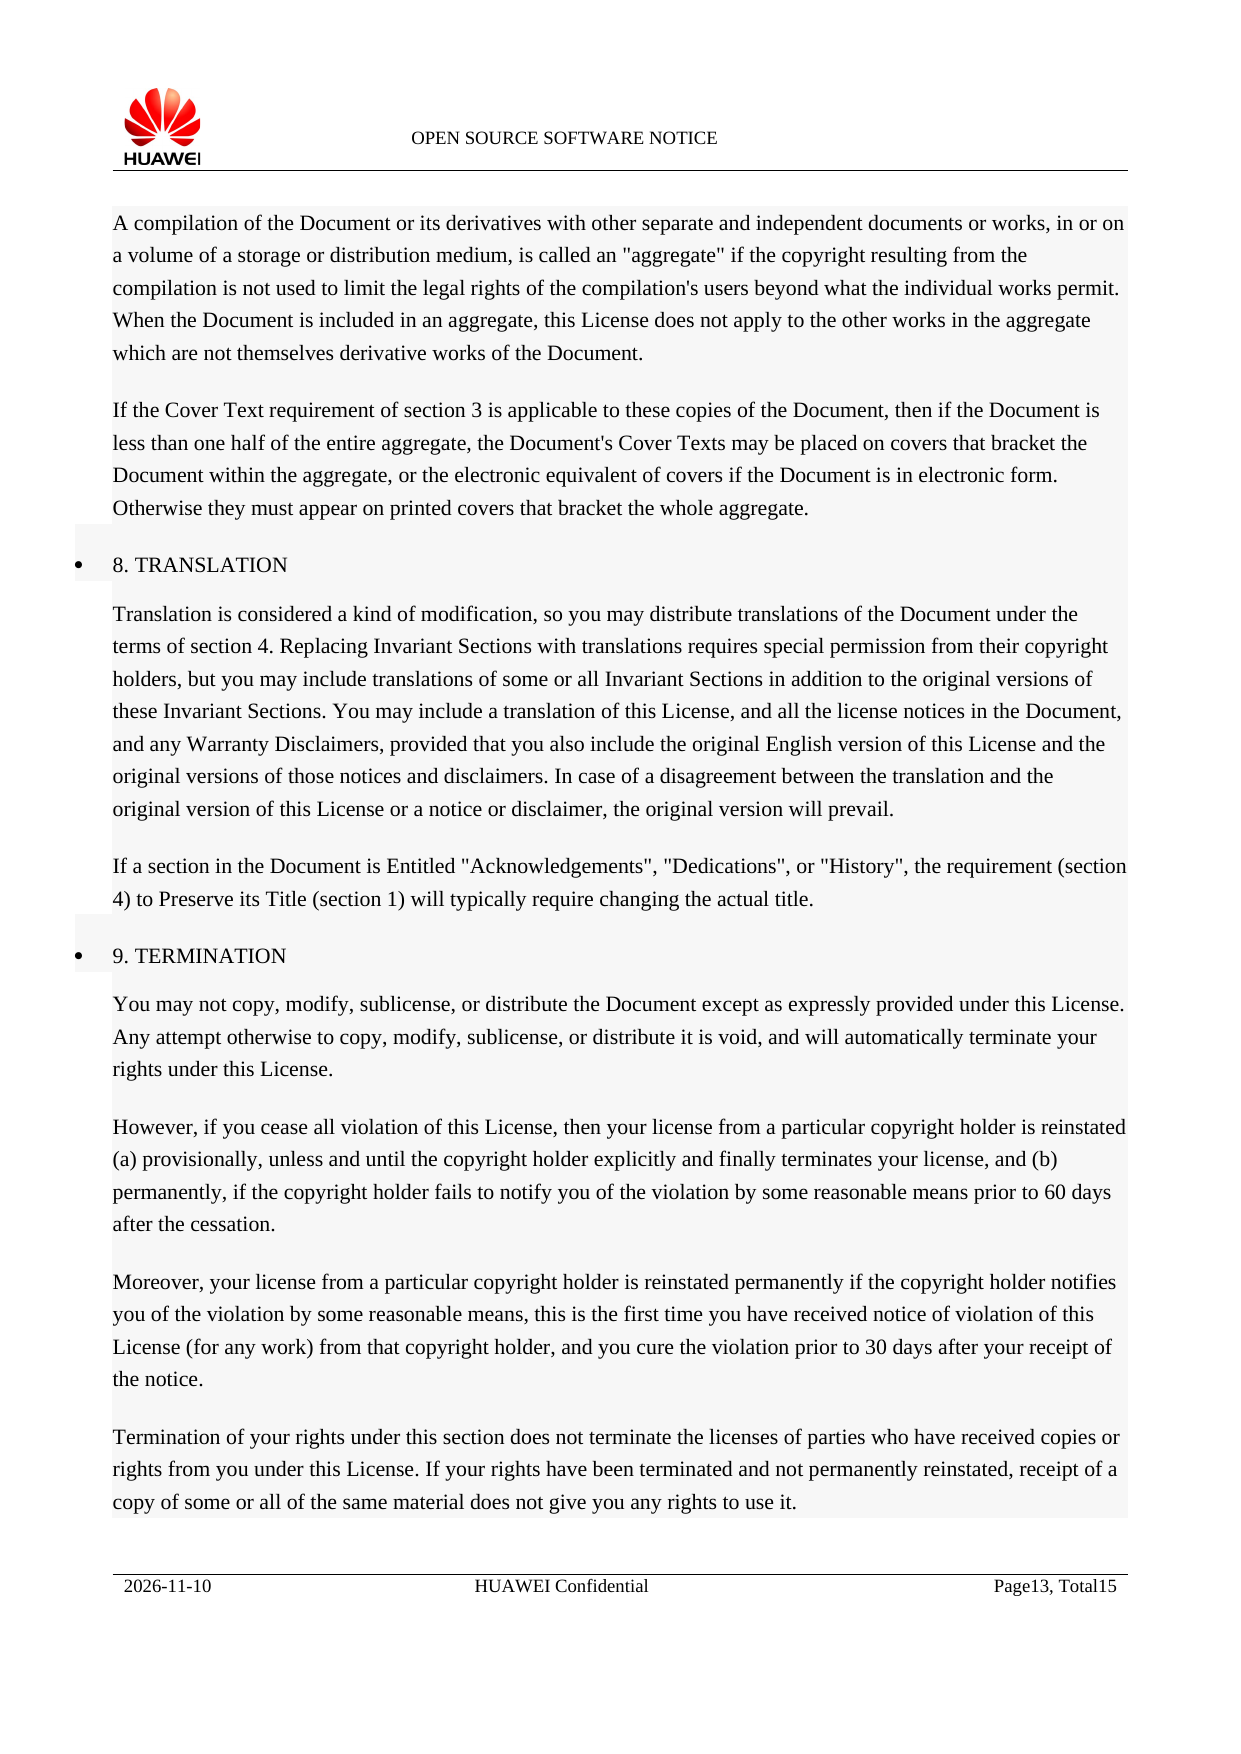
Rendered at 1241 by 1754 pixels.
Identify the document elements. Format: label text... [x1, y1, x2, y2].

text A compilation of the Document or its derivatives with other separate and independent documents or works, in or on a volume of a storage or distribution medium, is called an "aggregate" if the copyright resulting from the compilation is not used to limit the legal rights of the compilation's users beyond what the individual works permit. When the Document is included in an aggregate, this License does not apply to the other works in the aggregate which are not themselves derivative works of the Document. [112, 206, 1128, 369]
picture [124, 88, 201, 165]
text If the Cover Text requirement of section 3 is applicable to these copies of the Document, then if the Document is less than one half of the entire aggregate, the Document's Cover Texts may be placed on covers that bracket the Document within the aggregate, or the electronic equivalent of covers if the Document is in electronic form. Otherwise they must appear on printed covers that bracket the whole aggregate. [112, 394, 1128, 524]
text Moreover, your license from a particular copyright holder is reinstated permanently if the copyright holder notifies you of the violation by some reasonable means, this is the first time you have received notice of violation of this License (for any work) from that copyright holder, and you cure the violation prior to 30 days after your receipt of the notice. [112, 1265, 1128, 1395]
text Translation is considered a kind of modification, so you may distribute translations of the Document under the terms of section 4. Replacing Invariant Sections with translations requires special permission from their copyright holders, but you may include translations of some or all Invariant Sections in addition to the original versions of these Invariant Sections. You may include a translation of this License, and all the license notices in the Document, and any Warranty Disclaimers, provided that you also include the original English version of this License and the original versions of those notices and disclaimers. In case of a disagreement between the translation and the original version of this License or a notice or disclaimer, the original version will prevail. [112, 597, 1128, 824]
text If a section in the Document is Entitled "Acknowledgements", "Dedications", or "History", the requirement (section 4) to Preserve its Title (section 1) will typically require changing the actual title. [112, 849, 1128, 914]
list 8. TRANSLATION [75, 549, 1128, 581]
text You may not copy, modify, sublicense, or distribute the Document except as expressly provided under this License. Any attempt otherwise to copy, modify, sublicense, or distribute it is void, and will automatically terminate your rights under this License. [112, 988, 1128, 1085]
list 9. TERMINATION [75, 939, 1128, 972]
text However, if you cease all violation of this License, then your license from a particular copyright holder is reinstated (a) provisionally, unless and until the copyright holder explicitly and finally terminates your license, and (b) permanently, if the copyright holder fails to notify you of the violation by some reasonable means prior to 60 days after the cessation. [112, 1110, 1128, 1240]
text Termination of your rights under this section does not terminate the licenses of parties who have received copies or rights from you under this License. If your rights have been terminated and not permanently reinstated, receipt of a copy of some or all of the same material does not give you any rights to use it. [112, 1420, 1128, 1518]
